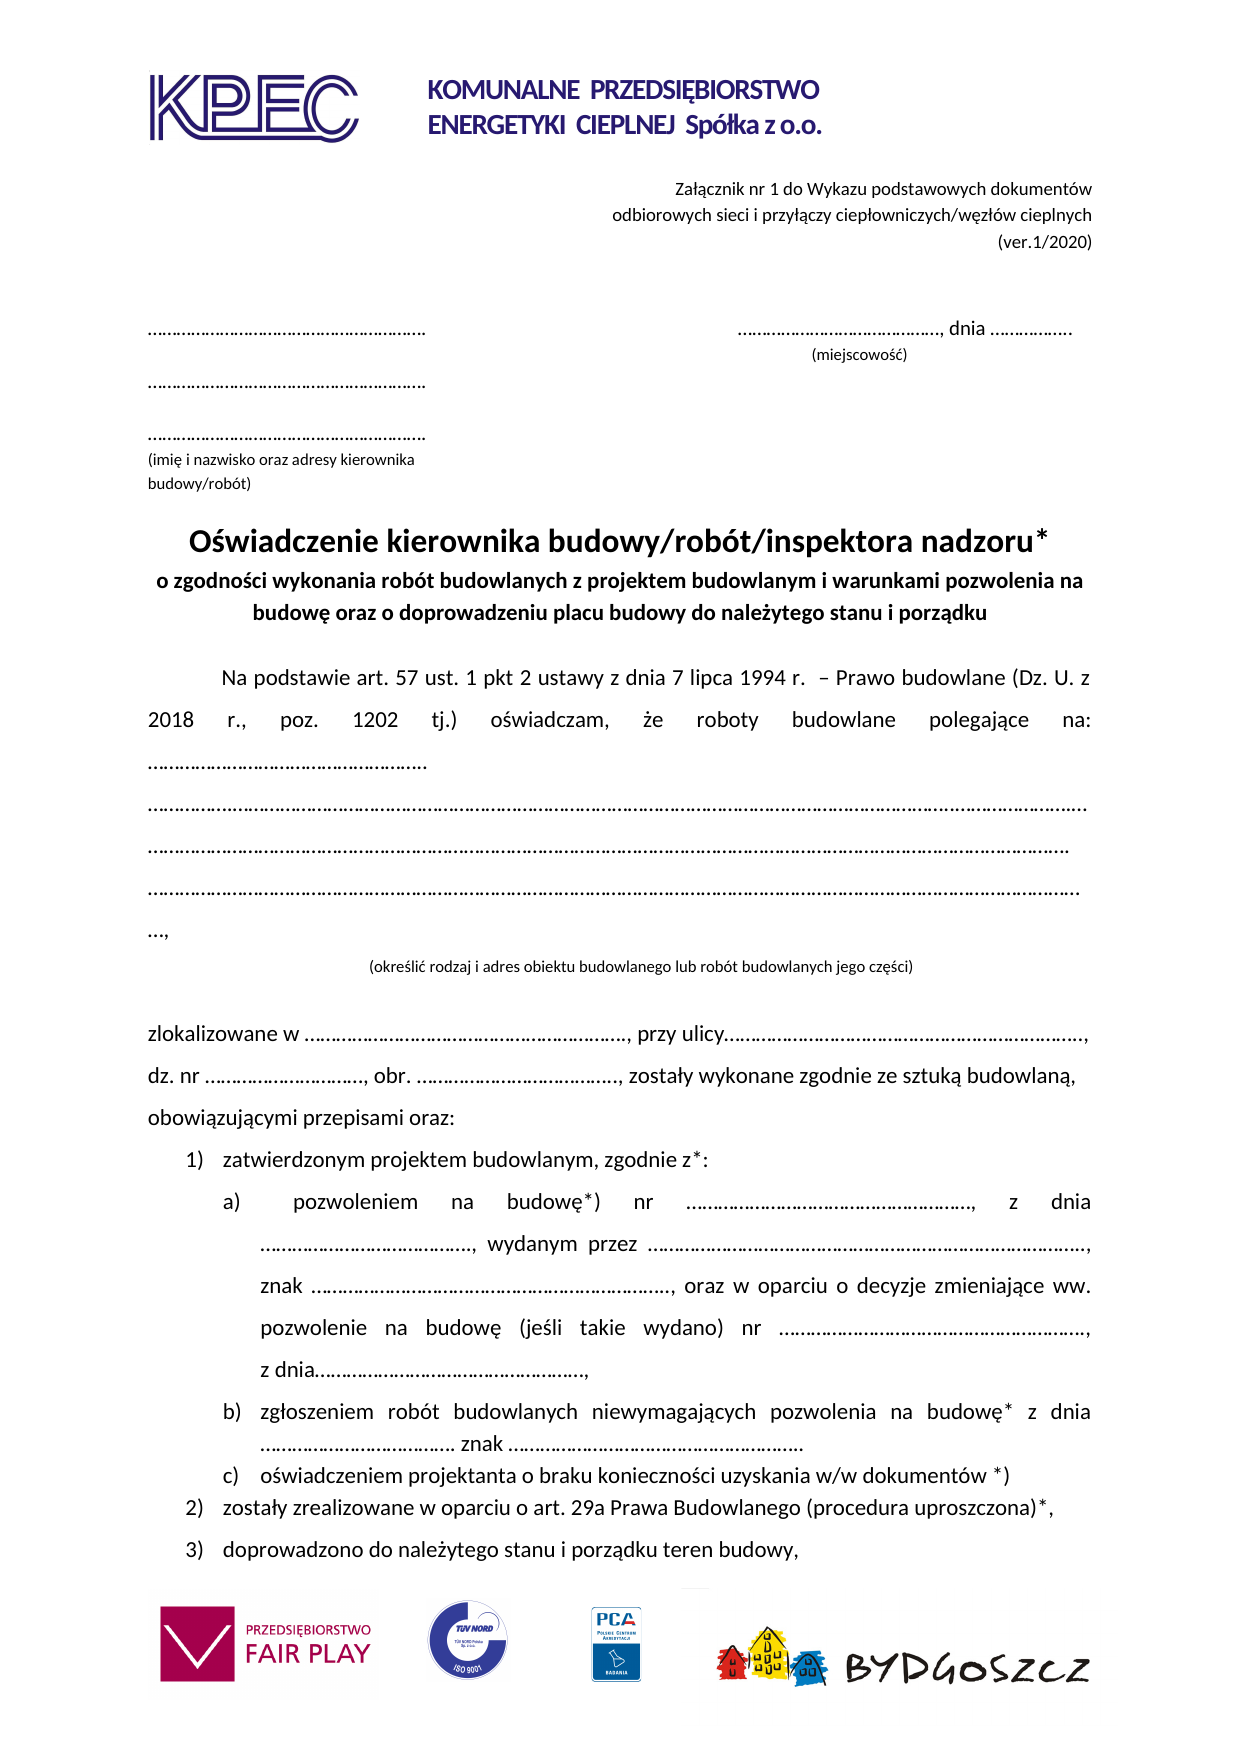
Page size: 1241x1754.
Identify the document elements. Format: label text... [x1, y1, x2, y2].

list pozwoleniem na budowę*) nr ………………………………………………, z dnia …………………………………., wydanym przez ……………………………………………………………………….., znak ………………………………………………………….., oraz w oparciu o decyzje zmieniające ww. pozwolenie na budowę (jeśli takie wydano) nr …………………………………………………., z dnia……………………………………………, [223, 1187, 1092, 1383]
list doprowadzono do należytego stanu i porządku teren budowy, [185, 1535, 1092, 1563]
picture [426, 1598, 511, 1682]
picture [147, 1589, 379, 1700]
list Załącznik nr 1 do Wykazu podstawowych dokumentów odbiorowych sieci i przyłączy ciepłowniczych/węzłów cieplnych (ver.1/2020) [606, 177, 1092, 253]
list o zgodności wykonania robót budowlanych z projektem budowlanym i warunkami pozwolenia na budowę oraz o doprowadzeniu placu budowy do należytego stanu i porządku [148, 566, 1092, 627]
list …………………………………………………. ……………………………………, dnia …………….. [148, 315, 1092, 340]
list (określić rodzaj i adres obiektu budowlanego lub robót budowlanych jego części) [295, 957, 1092, 977]
list zgłoszeniem robót budowlanych niewymagających pozwolenia na budowę* z dnia ………………………………. znak ……………………………………………….. [223, 1397, 1092, 1457]
list …………………………………………………. [148, 420, 1092, 446]
list zlokalizowane w ……………………………………………………., przy ulicy………………………………………………………….., [148, 1019, 1092, 1047]
list Na podstawie art. 57 ust. 1 pkt 2 ustawy z dnia 7 lipca 1994 r. – Prawo budowlane (Dz. U. z 2018 r., poz. 1202 tj.) oświadczam, że roboty budowlane polegające na: …………………………………………….. [148, 663, 1092, 775]
list …………………………………………………. [148, 368, 1092, 393]
list Oświadczenie kierownika budowy/robót/inspektora nadzoru* [148, 519, 1092, 560]
list (miejscowość) [148, 344, 1092, 364]
list ………………………………………………………………………………………………………………………………………………………….………………………………………………………………………………………………………………………………………………………………, [148, 831, 1092, 943]
list zatwierdzonym projektem budowlanym, zgodnie z*: [185, 1145, 1092, 1173]
list (imię i nazwisko oraz adresy kierownika [148, 449, 1092, 470]
picture [681, 1588, 1119, 1726]
list oświadczeniem projektanta o braku konieczności uzyskania w/w dokumentów *) [223, 1461, 1092, 1489]
picture [591, 1607, 642, 1682]
list dz. nr …………………………, obr. ……………………………….., zostały wykonane zgodnie ze sztuką budowlaną, obowiązującymi przepisami oraz: [148, 1061, 1092, 1131]
list zostały zrealizowane w oparciu o art. 29a Prawa Budowlanego (procedura uproszczona)*, [185, 1493, 1092, 1521]
text …………….………………………………………………………………………………………………………………………..………………….… [148, 789, 1092, 817]
list budowy/robót) [148, 473, 1092, 493]
picture [149, 70, 360, 145]
